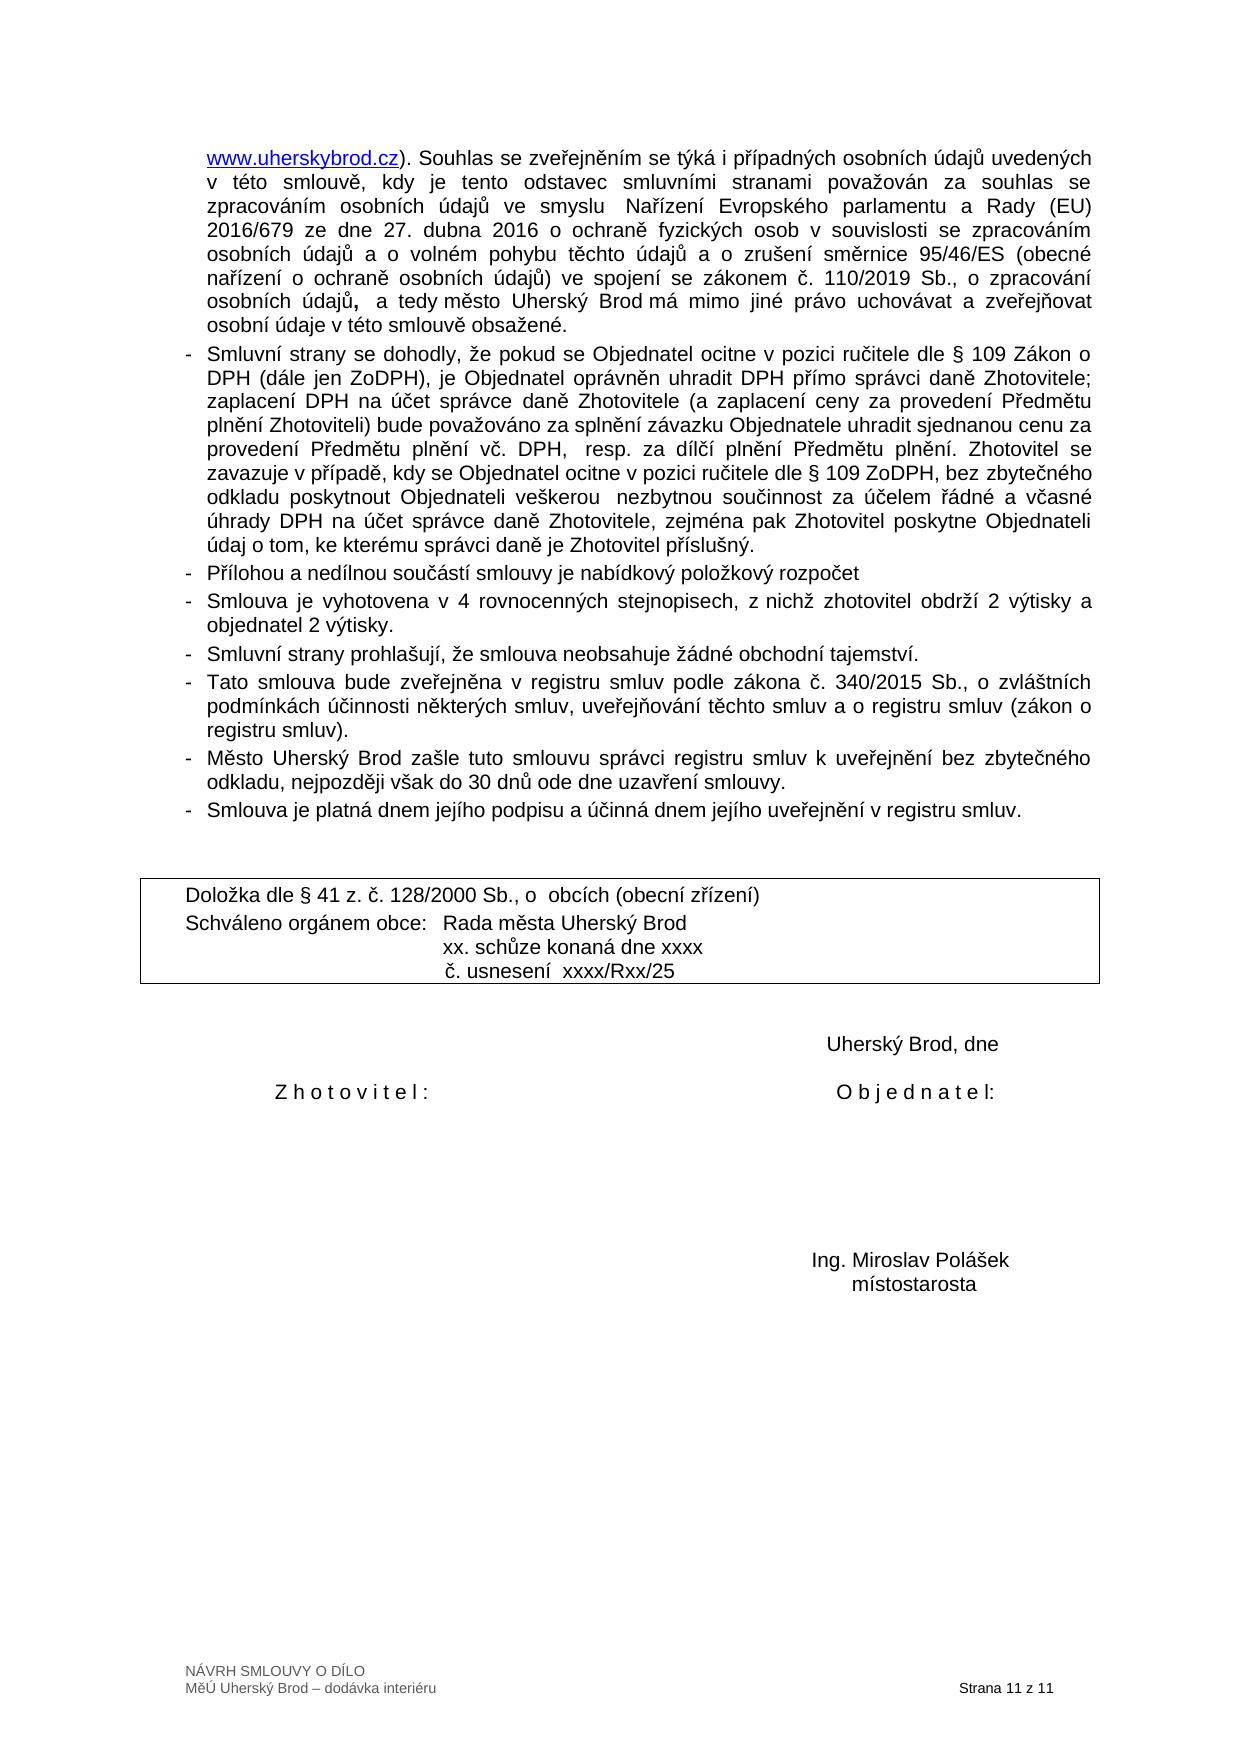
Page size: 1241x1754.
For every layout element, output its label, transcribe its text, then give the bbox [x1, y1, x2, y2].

text Tato smlouva bude zveřejněna v registru smluv podle zákona č. 340/2015 Sb., o zvláštních podmínkách účinnosti některých smluv, uveřejňování těchto smluv a o registru smluv (zákon o registru smluv). [185, 669, 1093, 741]
text Smluvní strany se dohodly, že pokud se Objednatel ocitne v pozici ručitele dle § 109 Zákon o DPH (dále jen ZoDPH), je Objednatel oprávněn uhradit DPH přímo správci daně Zhotovitele; zaplacení DPH na účet správce daně Zhotovitele (a zaplacení ceny za provedení Předmětu plnění Zhotoviteli) bude považováno za splnění závazku Objednatele uhradit sjednanou cenu za provedení Předmětu plnění vč. DPH, resp. za dílčí plnění Předmětu plnění. Zhotovitel se zavazuje v případě, kdy se Objednatel ocitne v pozici ručitele dle § 109 ZoDPH, bez zbytečného odkladu poskytnout Objednateli veškerou nezbytnou součinnost za účelem řádné a včasné úhrady DPH na účet správce daně Zhotovitele, zejména pak Zhotovitel poskytne Objednateli údaj o tom, ke kterému správci daně je Zhotovitel příslušný. [185, 341, 1093, 557]
table_cell Schváleno orgánem obce: Rada města Uherský Brod [141, 911, 1099, 935]
text Z h o t o v i t e l : O b j e d n a t e l: [185, 1080, 1093, 1104]
text Smlouva je vyhotovena v 4 rovnocenných stejnopisech, z nichž zhotovitel obdrží 2 výtisky a objednatel 2 výtisky. [185, 589, 1093, 637]
text Smluvní strany prohlašují, že smlouva neobsahuje žádné obchodní tajemství. [185, 641, 1093, 665]
text Uherský Brod, dne [185, 1032, 1093, 1056]
table_header Doložka dle § 41 z. č. 128/2000 Sb., o obcích (obecní zřízení) [141, 879, 1099, 911]
text Smlouva je platná dnem jejího podpisu a účinná dnem jejího uveřejnění v registru smluv. [185, 798, 1093, 822]
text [185, 146, 1093, 337]
text Přílohou a nedílnou součástí smlouvy je nabídkový položkový rozpočet [185, 561, 1093, 585]
text Město Uherský Brod zašle tuto smlouvu správci registru smluv k uveřejnění bez zbytečného odkladu, nejpozději však do 30 dnů ode dne uzavření smlouvy. [185, 746, 1093, 793]
table_cell xx. schůze konaná dne xxxx č. usnesení xxxx/Rxx/25 [141, 935, 1099, 983]
text Ing. Miroslav Polášek [185, 1248, 1093, 1272]
text místostarosta [185, 1272, 1093, 1296]
